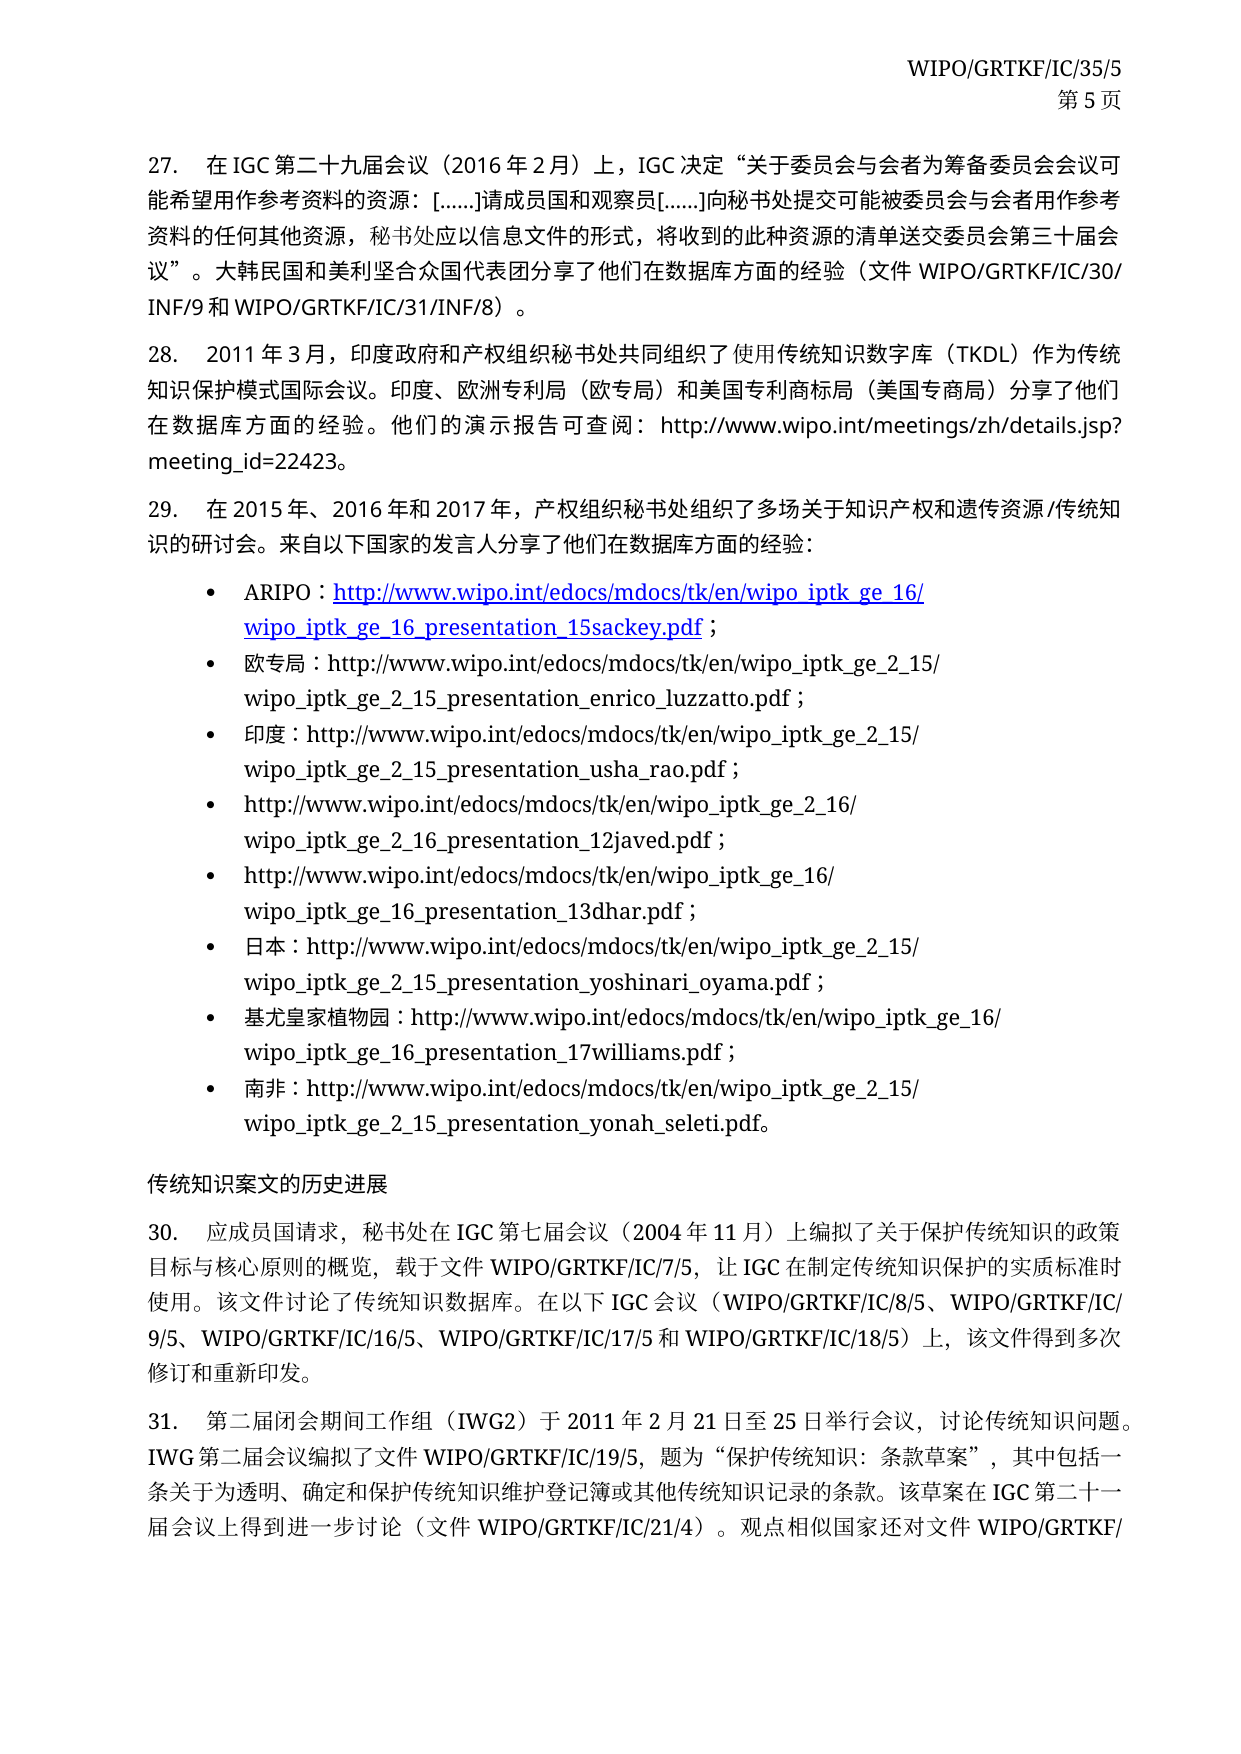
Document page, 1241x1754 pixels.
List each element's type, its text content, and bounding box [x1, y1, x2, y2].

list 欧专局：http://www.wipo.int/edocs/mdocs/tk/en/wipo_iptk_ge_2_15/wipo_iptk_ge_2_15_presentation_enrico_luzzatto.pdf； [207, 642, 1122, 713]
list http://www.wipo.int/edocs/mdocs/tk/en/wipo_iptk_ge_2_16/wipo_iptk_ge_2_16_presentation_12javed.pdf； [207, 784, 1122, 855]
text . 在2015年、2016年和2017年，产权组织秘书处组织了多场关于知识产权和遗传资源/传统知识的研讨会。来自以下国家的发言人分享了他们在数据库方面的经验： [148, 488, 1122, 559]
text 传统知识案文的历史进展 [148, 1163, 1122, 1198]
text . 应成员国请求，秘书处在IGC第七届会议（2004年11月）上编拟了关于保护传统知识的政策目标与核心原则的概览，载于文件WIPO/GRTKF/IC/7/5，让IGC在制定传统知识保护的实质标准时使用。该文件讨论了传统知识数据库。在以下IGC会议（WIPO/GRTKF/IC/8/5、WIPO/GRTKF/IC/9/5、WIPO/GRTKF/IC/16/5、WIPO/GRTKF/IC/17/5和WIPO/GRTKF/IC/18/5）上，该文件得到多次修订和重新印发。 [148, 1211, 1122, 1388]
list 日本：http://www.wipo.int/edocs/mdocs/tk/en/wipo_iptk_ge_2_15/wipo_iptk_ge_2_15_presentation_yoshinari_oyama.pdf； [207, 926, 1122, 996]
list ARIPO：http://www.wipo.int/edocs/mdocs/tk/en/wipo_iptk_ge_16/wipo_iptk_ge_16_presentation_15sackey.pdf； [207, 571, 1122, 642]
text . 2011年3月，印度政府和产权组织秘书处共同组织了使用传统知识数字库（TKDL）作为传统知识保护模式国际会议。印度、欧洲专利局（欧专局）和美国专利商标局（美国专商局）分享了他们在数据库方面的经验。他们的演示报告可查阅：http://www.wipo.int/meetings/zh/details.jsp?‌meeting_id=22423。 [148, 334, 1122, 476]
text . 在IGC第二十九届会议（2016年2月）上，IGC决定“关于委员会与会者为筹备委员会会议可能希望用作参考资料的资源：[……]请成员国和观察员[……]向秘书处提交可能被委员会与会者用作参考资料的任何其他资源，秘书处应以信息文件的形式，将收到的此种资源的清单送交委员会第三十届会议”。大韩民国和美利坚合众国代表团分享了他们在数据库方面的经验（文件WIPO/GRTKF/IC/30/INF/9和WIPO/GRTKF/IC/31/INF/8）。 [148, 144, 1122, 321]
list http://www.wipo.int/edocs/mdocs/tk/en/wipo_iptk_ge_16/wipo_iptk_ge_16_presentation_13dhar.pdf； [207, 855, 1122, 926]
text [148, 1401, 1122, 1542]
list 南非：http://www.wipo.int/edocs/mdocs/tk/en/wipo_iptk_ge_2_15/wipo_iptk_ge_2_15_presentation_yonah_seleti.pdf。 [207, 1067, 1122, 1138]
list 基尤皇家植物园：http://www.wipo.int/edocs/mdocs/tk/en/wipo_iptk_ge_16/wipo_iptk_ge_16_presentation_17williams.pdf； [207, 996, 1122, 1067]
list 印度：http://www.wipo.int/edocs/mdocs/tk/en/wipo_iptk_ge_2_15/wipo_iptk_ge_2_15_presentation_usha_rao.pdf； [207, 713, 1122, 784]
